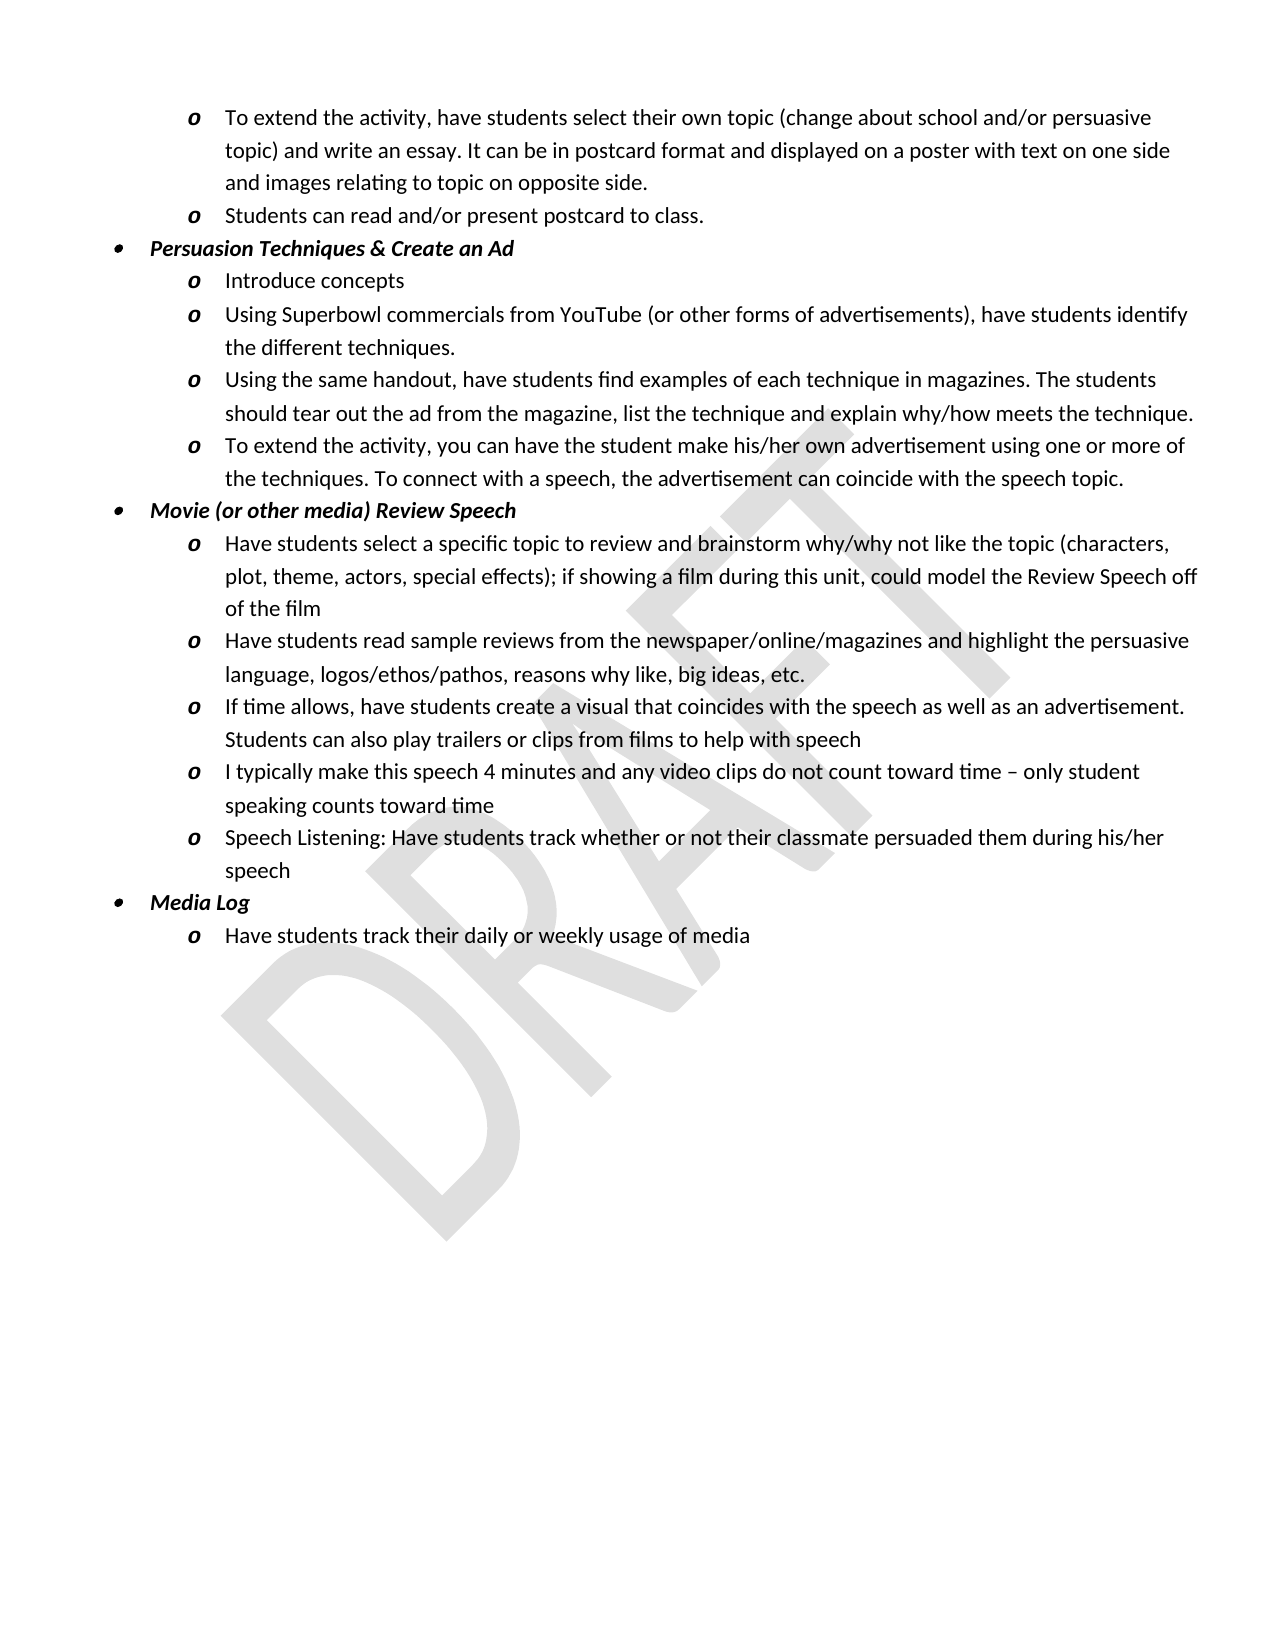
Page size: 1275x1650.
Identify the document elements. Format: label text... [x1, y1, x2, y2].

list Have students select a specific topic to review and brainstorm why/why not like the topic (characters, plot, theme, actors, special effects); if showing a film during this unit, could model the Review Speech off of the film [187, 529, 1200, 622]
list Have students track their daily or weekly usage of media [187, 921, 1200, 950]
list Introduce concepts [187, 266, 1200, 296]
list Media Log [112, 888, 1200, 917]
list If time allows, have students create a visual that coincides with the speech as well as an advertisement. Students can also play trailers or clips from films to help with speech [187, 692, 1200, 753]
list Have students read sample reviews from the newspaper/online/magazines and highlight the persuasive language, logos/ethos/pathos, reasons why like, big ideas, etc. [187, 626, 1200, 688]
list Speech Listening: Have students track whether or not their classmate persuaded them during his/her speech [187, 823, 1200, 884]
list Movie (or other media) Review Speech [112, 497, 1200, 524]
list Persuasion Techniques & Create an Ad [112, 234, 1200, 262]
list Using Superbowl commercials from YouTube (or other forms of advertisements), have students identify the different techniques. [187, 300, 1200, 361]
list To extend the activity, have students select their own topic (change about school and/or persuasive topic) and write an essay. It can be in postcard format and displayed on a poster with text on one side and images relating to topic on opposite side. [187, 103, 1200, 197]
list Students can read and/or present postcard to class. [187, 201, 1200, 230]
list I typically make this speech 4 minutes and any video clips do not count toward time – only student speaking counts toward time [187, 757, 1200, 819]
list Using the same handout, have students find examples of each technique in magazines. The students should tear out the ad from the magazine, list the technique and explain why/how meets the technique. [187, 366, 1200, 427]
list To extend the activity, you can have the student make his/her own advertisement using one or more of the techniques. To connect with a speech, the advertisement can coincide with the speech topic. [187, 431, 1200, 492]
